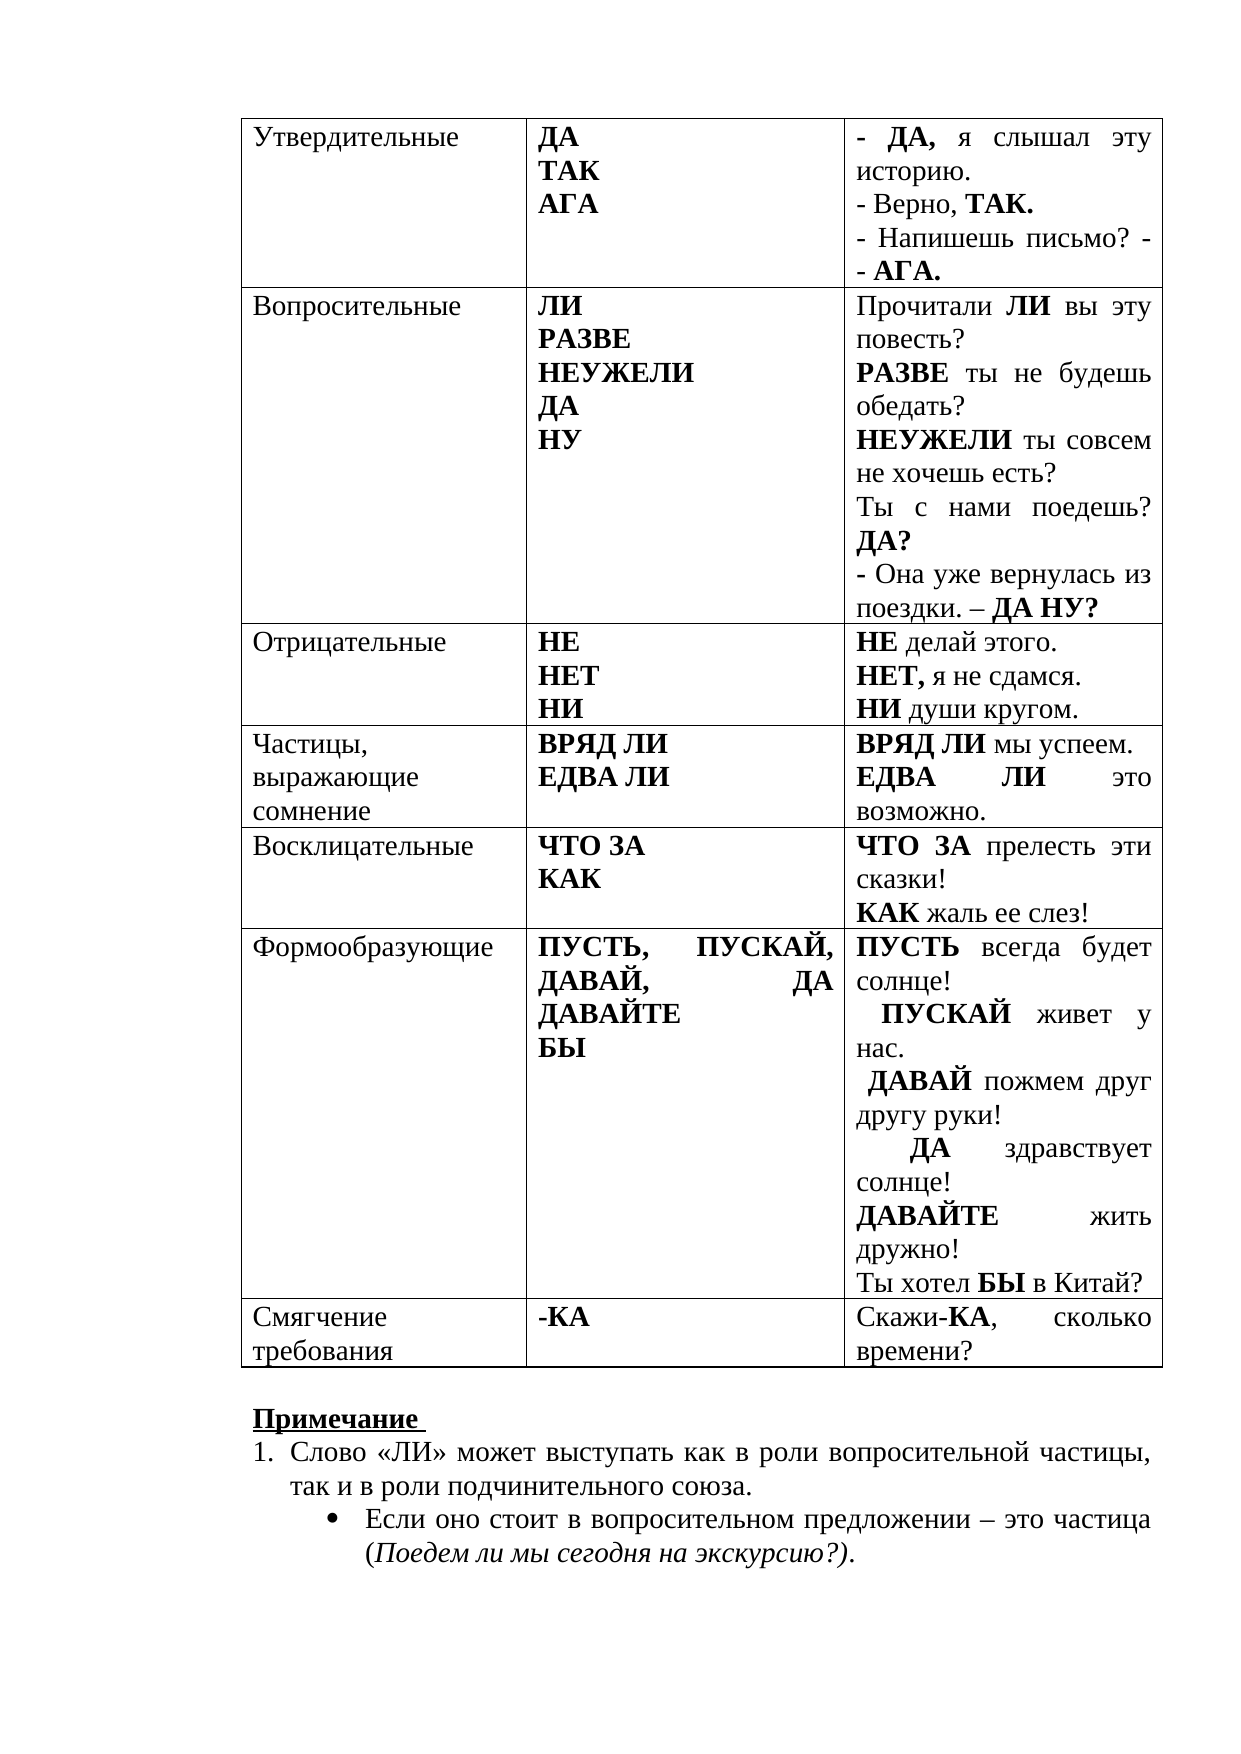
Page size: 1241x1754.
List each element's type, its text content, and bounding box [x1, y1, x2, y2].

table_cell НЕ делай этого. НЕТ, я не сдамся. НИ души кругом. [845, 624, 1162, 725]
table_cell ПУСТЬ всегда будет солнце! ПУСКАЙ живет у нас. ДАВАЙ пожмем друг другу руки! ДА здравствует солнце! ДАВАЙТЕ жить дружно! Ты хотел БЫ в Китай? [845, 929, 1162, 1298]
table_cell -КА [527, 1299, 844, 1366]
table_cell Формообразующие [242, 929, 526, 1298]
table_cell ЛИ РАЗВЕ НЕУЖЕЛИ ДА НУ [527, 288, 844, 623]
table_cell ЧТО ЗА прелесть эти сказки! КАК жаль ее слез! [845, 828, 1162, 928]
table_cell ДА ТАК АГА [527, 119, 844, 287]
table_cell - ДА, я слышал эту историю. - Верно, ТАК. - Напишешь письмо? - - АГА. [845, 119, 1162, 287]
table_cell Скажи-КА, сколько времени? [845, 1299, 1162, 1366]
table_cell ВРЯД ЛИ мы успеем. ЕДВА ЛИ это возможно. [845, 726, 1162, 827]
table_cell Прочитали ЛИ вы эту повесть? РАЗВЕ ты не будешь обедать? НЕУЖЕЛИ ты совсем не хочешь есть? Ты с нами поедешь? ДА? - Она уже вернулась из поездки. – ДА НУ? [845, 288, 1162, 623]
table_cell ВРЯД ЛИ ЕДВА ЛИ [527, 726, 844, 827]
table_cell ПУСТЬ, ПУСКАЙ, ДАВАЙ, ДА ДАВАЙТЕ БЫ [527, 929, 844, 1298]
table_cell Отрицательные [242, 624, 526, 725]
table_cell Частицы, выражающие сомнение [242, 726, 526, 827]
table_cell Восклицательные [242, 828, 526, 928]
list Слово «ЛИ» может выступать как в роли вопросительной частицы, так и в роли подчинительного союза. [252, 1434, 1152, 1502]
table_cell Утвердительные [242, 119, 526, 287]
table_cell Вопросительные [242, 288, 526, 623]
list Если оно стоит в вопросительном предложении – это частица (Поедем ли мы сегодня на экскурсию?). [327, 1502, 1152, 1569]
table_cell ЧТО ЗА КАК [527, 828, 844, 928]
table_cell НЕ НЕТ НИ [527, 624, 844, 725]
table_cell Смягчение требования [242, 1299, 526, 1366]
text Примечание [252, 1401, 1152, 1434]
